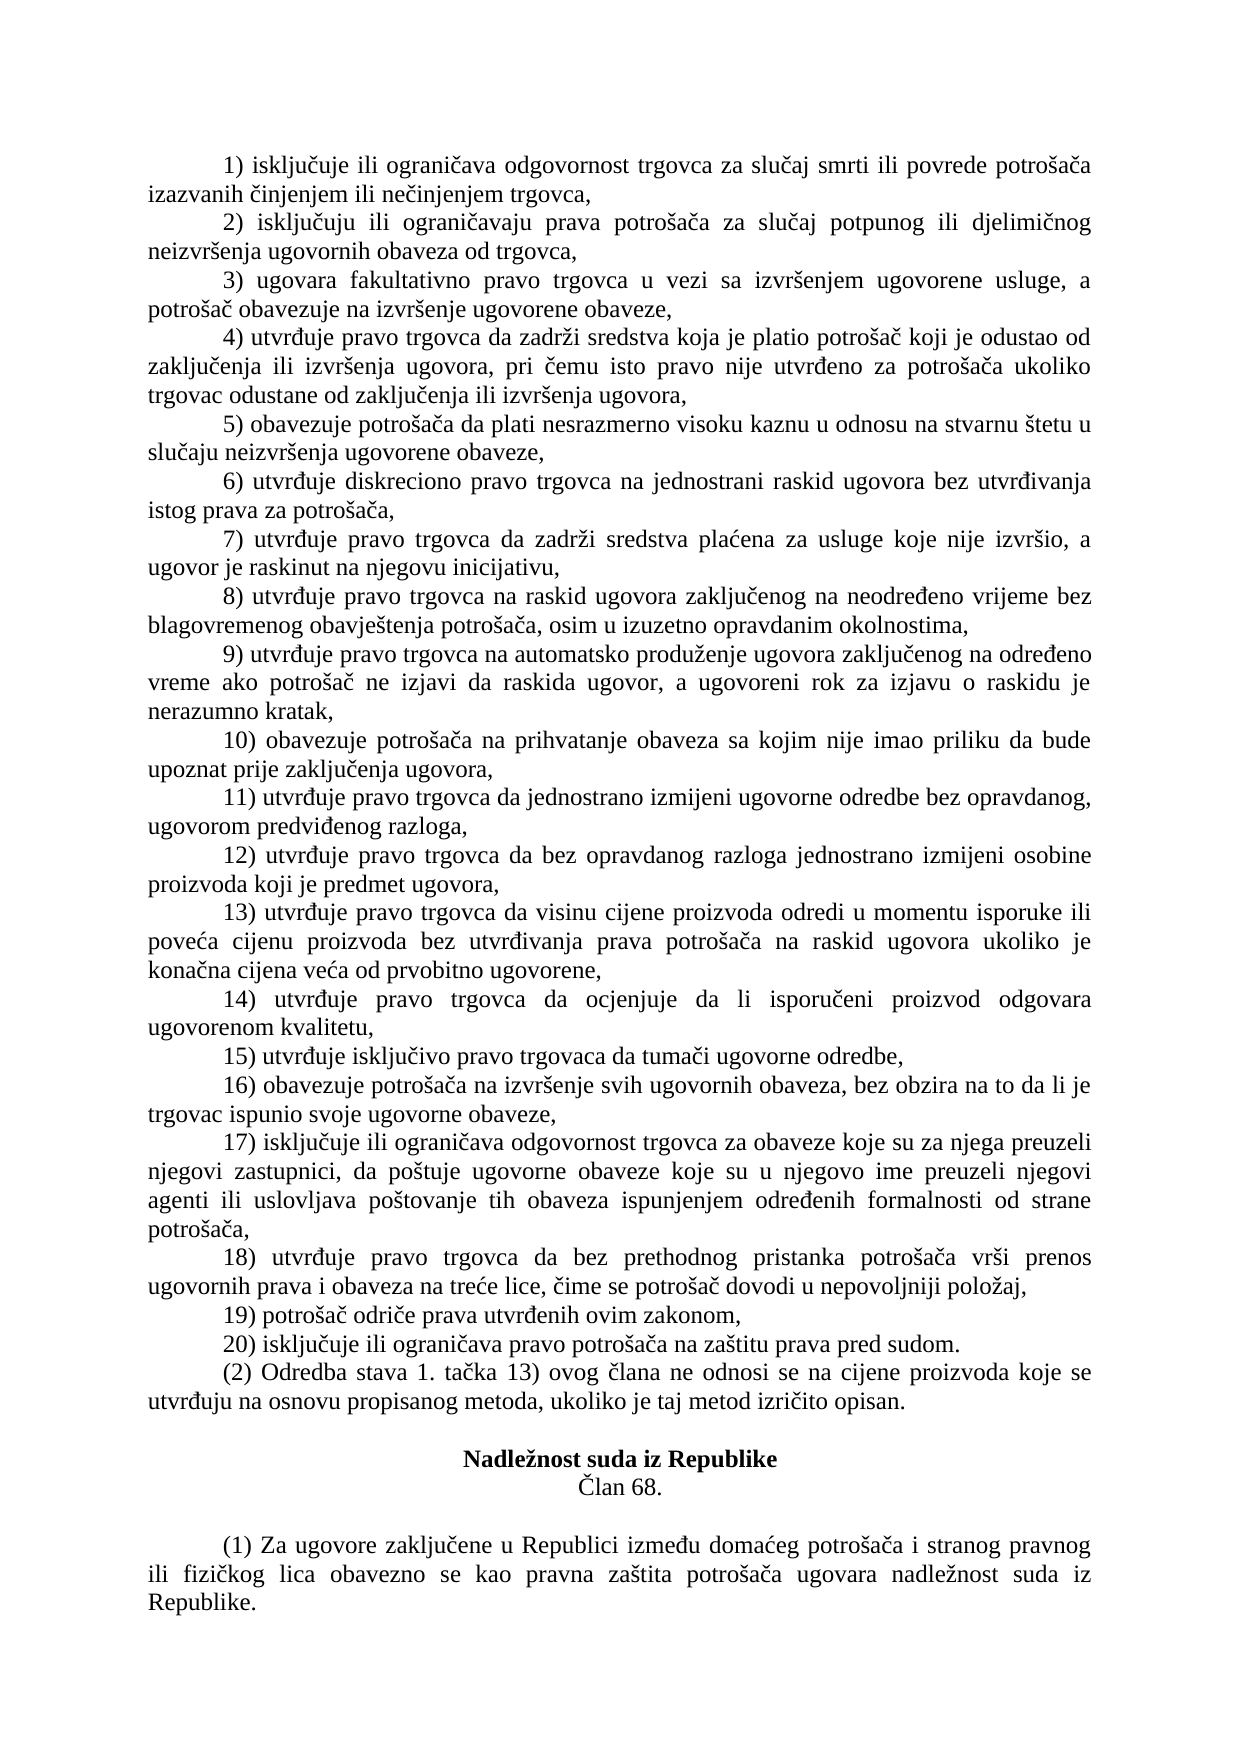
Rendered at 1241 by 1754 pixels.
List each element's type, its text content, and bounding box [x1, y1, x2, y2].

text 2) isključuju ili ograničavaju prava potrošača za slučaj potpunog ili djelimičnog neizvršenja ugovornih obaveza od trgovca, [148, 207, 1092, 265]
text 13) utvrđuje pravo trgovca da visinu cijene proizvoda odredi u momentu isporuke ili poveća cijenu proizvoda bez utvrđivanja prava potrošača na raskid ugovora ukoliko je konačna cijena veća od prvobitno ugovorene, [148, 897, 1092, 984]
text 5) obavezuje potrošača da plati nesrazmerno visoku kaznu u odnosu na stvarnu štetu u slučaju neizvršenja ugovorene obaveze, [148, 409, 1092, 466]
text 20) isključuje ili ograničava pravo potrošača na zaštitu prava pred sudom. [148, 1329, 1092, 1357]
text 11) utvrđuje pravo trgovca da jednostrano izmijeni ugovorne odredbe bez opravdanog, ugovorom predviđenog razloga, [148, 782, 1092, 840]
text 10) obavezuje potrošača na prihvatanje obaveza sa kojim nije imao priliku da bude upoznat prije zaključenja ugovora, [148, 725, 1092, 782]
text 14) utvrđuje pravo trgovca da ocjenjuje da li isporučeni proizvod odgovara ugovorenom kvalitetu, [148, 984, 1092, 1041]
text 12) utvrđuje pravo trgovca da bez opravdanog razloga jednostrano izmijeni osobine proizvoda koji je predmet ugovora, [148, 840, 1092, 897]
text 9) utvrđuje pravo trgovca na automatsko produženje ugovora zaključenog na određeno vreme ako potrošač ne izjavi da raskida ugovor, a ugovoreni rok za izjavu o raskidu je nerazumno kratak, [148, 639, 1092, 725]
text 16) obavezuje potrošača na izvršenje svih ugovornih obaveza, bez obzira na to da li je trgovac ispunio svoje ugovorne obaveze, [148, 1070, 1092, 1127]
text 6) utvrđuje diskreciono pravo trgovca na jednostrani raskid ugovora bez utvrđivanja istog prava za potrošača, [148, 466, 1092, 524]
text 4) utvrđuje pravo trgovca da zadrži sredstva koja je platio potrošač koji je odustao od zaključenja ili izvršenja ugovora, pri čemu isto pravo nije utvrđeno za potrošača ukoliko trgovac odustane od zaključenja ili izvršenja ugovora, [148, 322, 1092, 409]
text 1) isključuje ili ograničava odgovornost trgovca za slučaj smrti ili povrede potrošača izazvanih činjenjem ili nečinjenjem trgovca, [148, 150, 1092, 207]
text 7) utvrđuje pravo trgovca da zadrži sredstva plaćena za usluge koje nije izvršio, a ugovor je raskinut na njegovu inicijativu, [148, 524, 1092, 581]
text 8) utvrđuje pravo trgovca na raskid ugovora zaključenog na neodređeno vrijeme bez blagovremenog obavještenja potrošača, osim u izuzetno opravdanim okolnostima, [148, 581, 1092, 639]
text 15) utvrđuje isključivo pravo trgovaca da tumači ugovorne odredbe, [148, 1041, 1092, 1070]
text 17) isključuje ili ograničava odgovornost trgovca za obaveze koje su za njega preuzeli njegovi zastupnici, da poštuje ugovorne obaveze koje su u njegovo ime preuzeli njegovi agenti ili uslovljava poštovanje tih obaveza ispunjenjem određenih formalnosti od strane potrošača, [148, 1127, 1092, 1242]
text Nadležnost suda iz Republike [148, 1444, 1092, 1472]
text 19) potrošač odriče prava utvrđenih ovim zakonom, [148, 1300, 1092, 1329]
text (2) Odredba stava 1. tačka 13) ovog člana ne odnosi se na cijene proizvoda koje se utvrđuju na osnovu propisanog metoda, ukoliko je taj metod izričito opisan. [148, 1357, 1092, 1415]
text 18) utvrđuje pravo trgovca da bez prethodnog pristanka potrošača vrši prenos ugovornih prava i obaveza na treće lice, čime se potrošač dovodi u nepovoljniji položaj, [148, 1242, 1092, 1300]
text (1) Za ugovore zaključene u Republici između domaćeg potrošača i stranog pravnog ili fizičkog lica obavezno se kao pravna zaštita potrošača ugovara nadležnost suda iz Republike. [148, 1530, 1092, 1616]
text Član 68. [148, 1472, 1092, 1501]
text 3) ugovara fakultativno pravo trgovca u vezi sa izvršenjem ugovorene usluge, a potrošač obavezuje na izvršenje ugovorene obaveze, [148, 265, 1092, 322]
